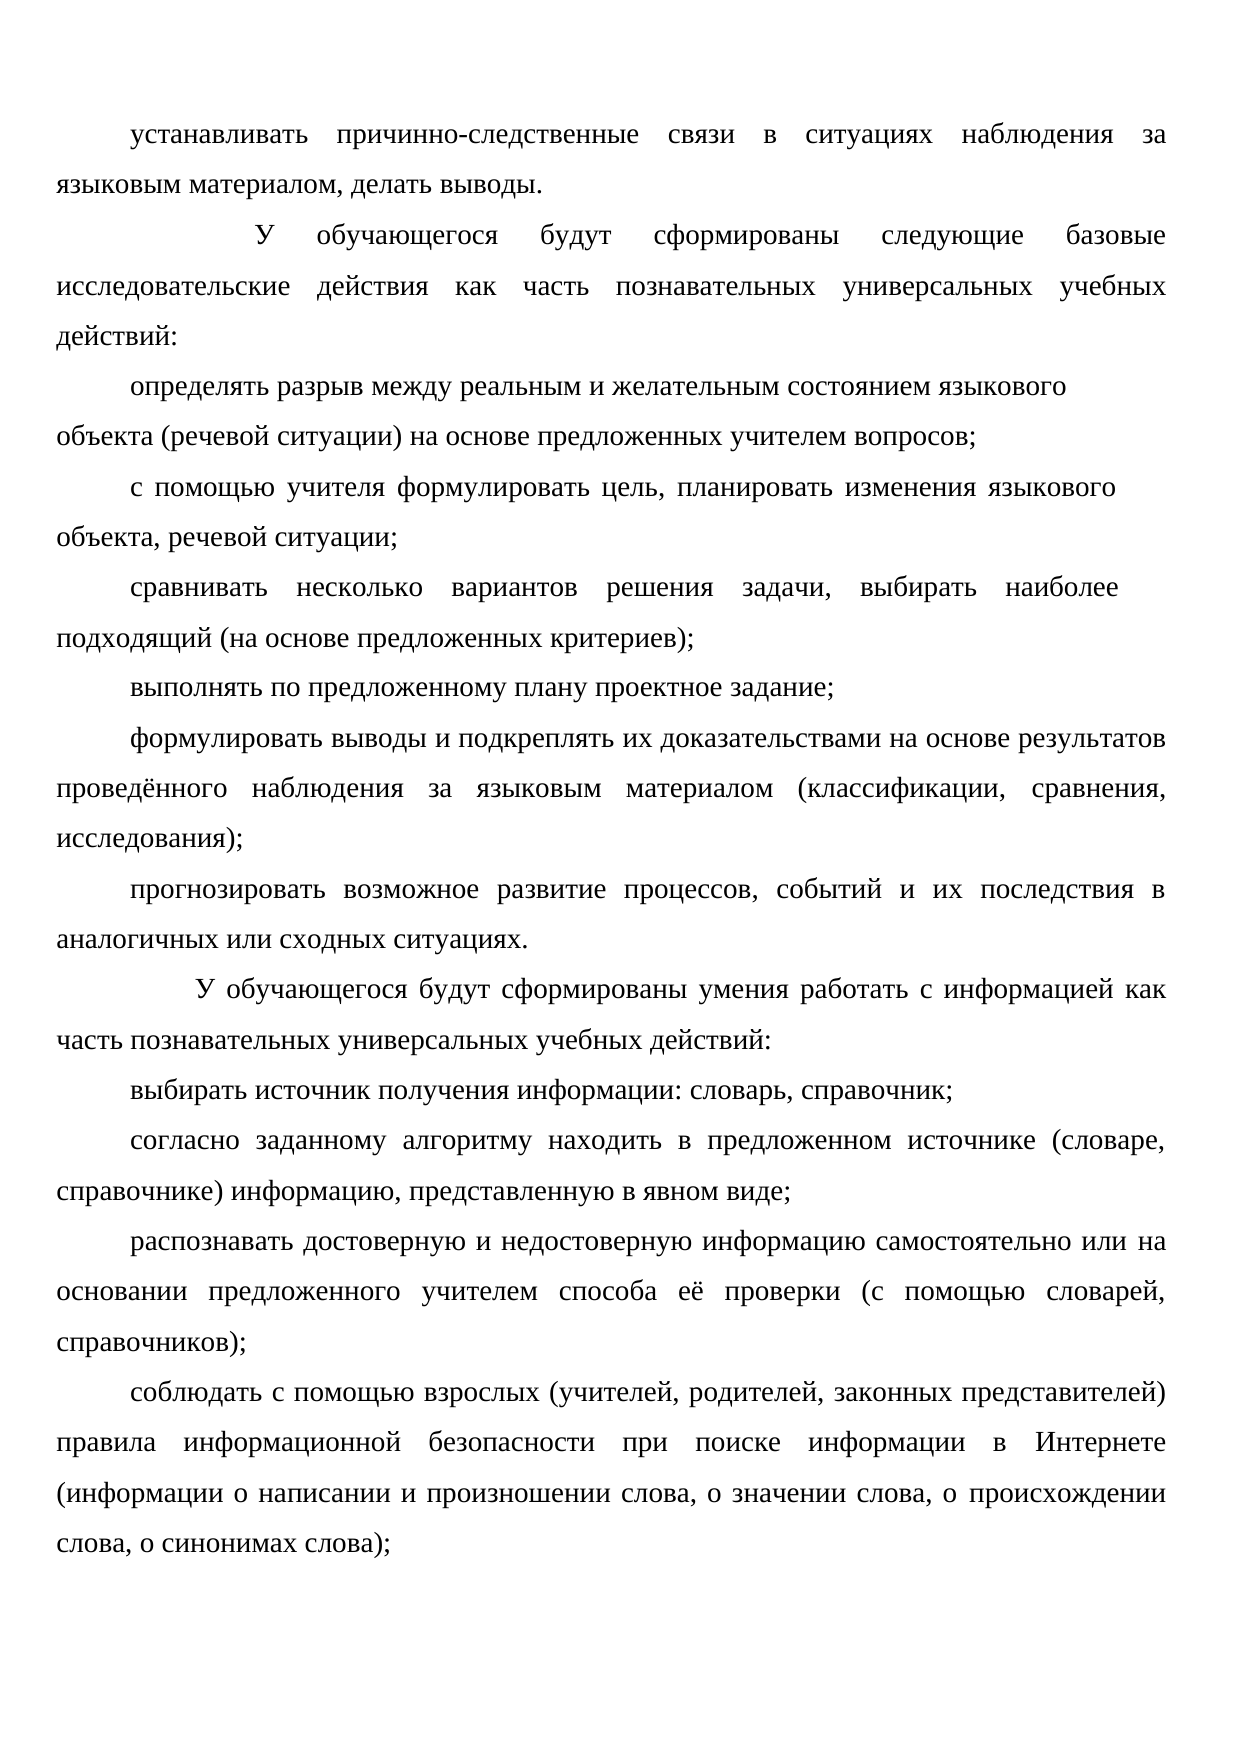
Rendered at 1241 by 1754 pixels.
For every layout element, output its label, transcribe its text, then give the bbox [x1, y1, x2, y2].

text выполнять по предложенному плану проектное задание; [130, 670, 1166, 703]
list У обучающегося будут сформированы следующие базовые исследовательские действия как часть познавательных универсальных учебных действий: [56, 217, 1166, 351]
list У обучающегося будут сформированы умения работать с информацией как часть познавательных универсальных учебных действий: [56, 971, 1166, 1056]
text определять разрыв между реальным и желательным состоянием языкового объекта (речевой ситуации) на основе предложенных учителем вопросов; [56, 368, 1166, 452]
text сравнивать несколько вариантов решения задачи, выбирать наиболее подходящий (на основе предложенных критериев); [56, 569, 1166, 653]
text устанавливать причинно-следственные связи в ситуациях наблюдения за языковым материалом, делать выводы. [56, 116, 1166, 200]
text соблюдать с помощью взрослых (учителей, родителей, законных представителей) правила информационной безопасности при поиске информации в Интернете (информации о написании и произношении слова, о значении слова, о происхождении слова, о синонимах слова); [56, 1374, 1166, 1558]
text формулировать выводы и подкреплять их доказательствами на основе результатов проведённого наблюдения за языковым материалом (классификации, сравнения, исследования); [56, 720, 1166, 854]
text выбирать источник получения информации: словарь, справочник; [130, 1073, 1166, 1106]
text прогнозировать возможное развитие процессов, событий и их последствия в аналогичных или сходных ситуациях. [56, 871, 1166, 955]
text с помощью учителя формулировать цель, планировать изменения языкового объекта, речевой ситуации; [56, 469, 1166, 553]
text распознавать достоверную и недостоверную информацию самостоятельно или на основании предложенного учителем способа её проверки (с помощью словарей, справочников); [56, 1223, 1166, 1357]
text согласно заданному алгоритму находить в предложенном источнике (словаре, справочнике) информацию, представленную в явном виде; [56, 1122, 1166, 1206]
